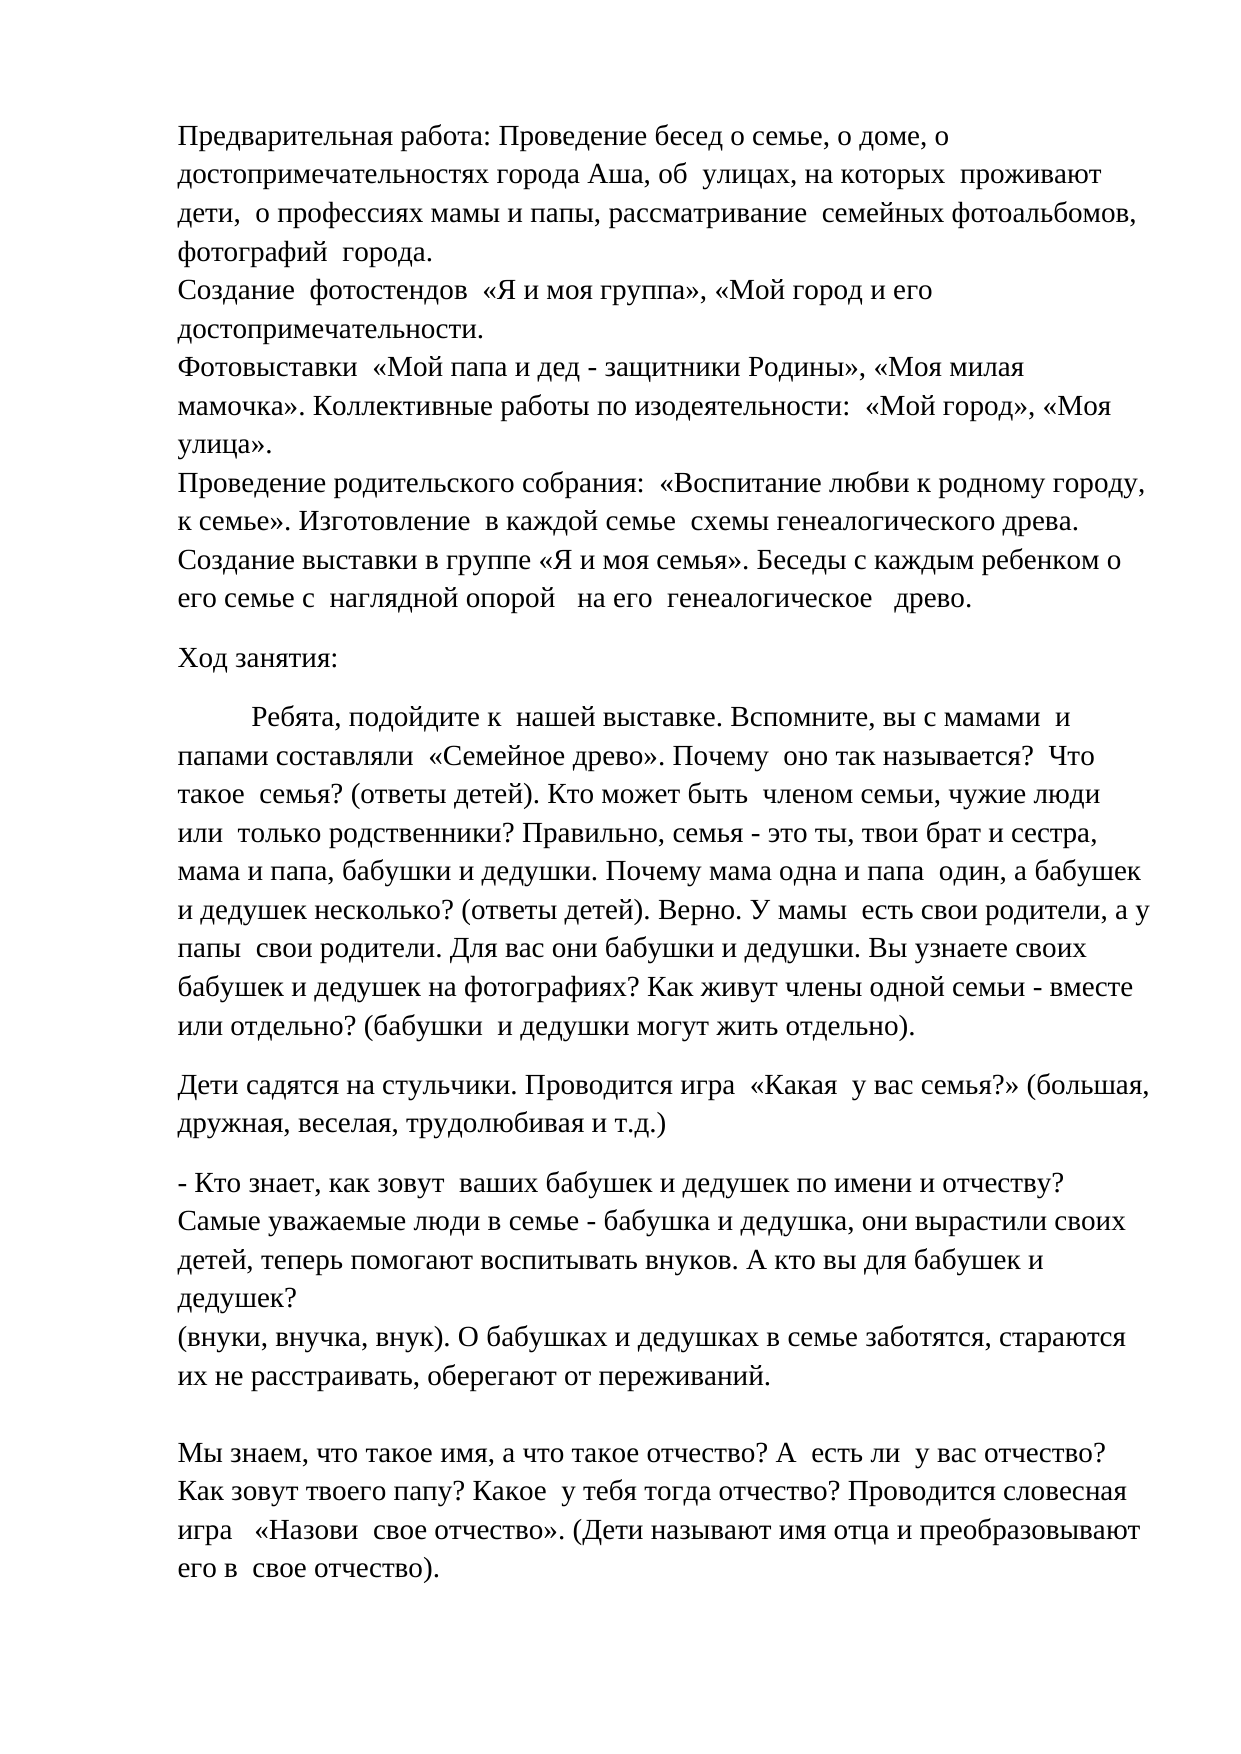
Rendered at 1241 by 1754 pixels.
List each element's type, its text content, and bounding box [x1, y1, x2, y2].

text Мы знаем, что такое имя, а что такое отчество? А есть ли у вас отчество? Как зовут твоего папу? Какое у тебя тогда отчество? Проводится словесная игра «Назови свое отчество». (Дети называют имя отца и преобразовывают его в свое отчество). [177, 1435, 1152, 1584]
text - Кто знает, как зовут ваших бабушек и дедушек по имени и отчеству? Самые уважаемые люди в семье - бабушка и дедушка, они вырастили своих детей, теперь помогают воспитывать внуков. А кто вы для бабушек и дедушек? [177, 1165, 1152, 1314]
text Предварительная работа: Проведение бесед о семье, о доме, о достопримечательностях города Аша, об улицах, на которых проживают дети, о профессиях мамы и папы, рассматривание семейных фотоальбомов, фотографий города. [177, 118, 1152, 267]
text Ребята, подойдите к нашей выставке. Вспомните, вы с мамами и папами составляли «Семейное древо». Почему оно так называется? Что такое семья? (ответы детей). Кто может быть членом семьи, чужие люди или только родственники? Правильно, семья - это ты, твои брат и сестра, мама и папа, бабушки и дедушки. Почему мама одна и папа один, а бабушек и дедушек несколько? (ответы детей). Верно. У мамы есть свои родители, а у папы свои родители. Для вас они бабушки и дедушки. Вы узнаете своих бабушек и дедушек на фотографиях? Как живут члены одной семьи - вместе или отдельно? (бабушки и дедушки могут жить отдельно). [177, 699, 1152, 1041]
text Ход занятия: [177, 640, 1152, 673]
text Дети садятся на стульчики. Проводится игра «Какая у вас семья?» (большая, дружная, веселая, трудолюбивая и т.д.) [177, 1067, 1152, 1139]
text (внуки, внучка, внук). О бабушках и дедушках в семье заботятся, стараются их не расстраивать, оберегают от переживаний. [177, 1319, 1152, 1391]
text Создание фотостендов «Я и моя группа», «Мой город и его достопримечательности. [177, 272, 1152, 344]
text Проведение родительского собрания: «Воспитание любви к родному городу, к семье». Изготовление в каждой семье схемы генеалогического древа. Создание выставки в группе «Я и моя семья». Беседы с каждым ребенком о его семье с наглядной опорой на его генеалогическое древо. [177, 465, 1152, 614]
text Фотовыставки «Мой папа и дед - защитники Родины», «Моя милая мамочка». Коллективные работы по изодеятельности: «Мой город», «Моя улица». [177, 349, 1152, 460]
